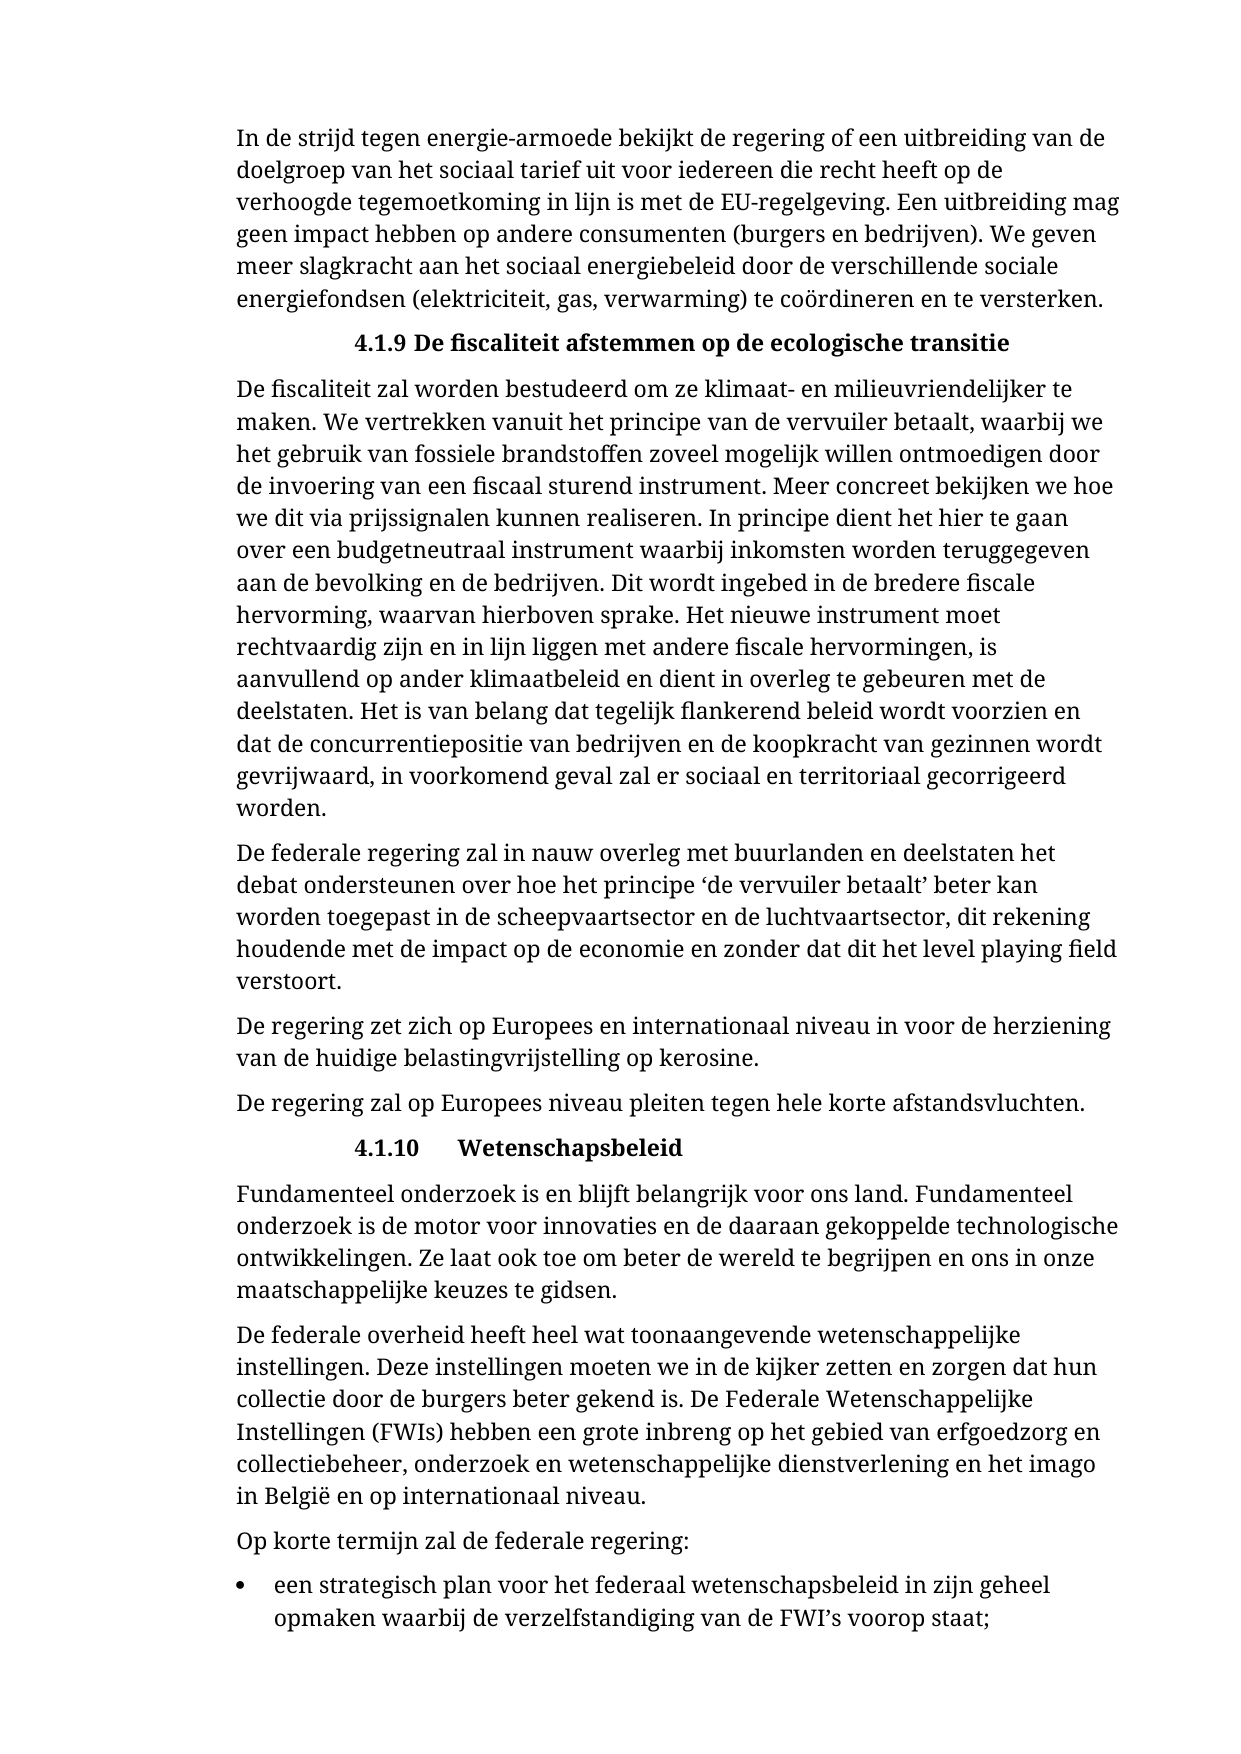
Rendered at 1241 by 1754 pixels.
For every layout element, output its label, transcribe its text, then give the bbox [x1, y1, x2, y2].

subtitle De fiscaliteit afstemmen op de ecologische transitie [354, 327, 1122, 358]
text De federale regering zal in nauw overleg met buurlanden en deelstaten het debat ondersteunen over hoe het principe ‘de vervuiler betaalt’ beter kan worden toegepast in de scheepvaartsector en de luchtvaartsector, dit rekening houdende met de impact op de economie en zonder dat dit het level playing field verstoort. [236, 837, 1122, 997]
text In de strijd tegen energie-armoede bekijkt de regering of een uitbreiding van de doelgroep van het sociaal tarief uit voor iedereen die recht heeft op de verhoogde tegemoetkoming in lijn is met de EU-regelgeving. Een uitbreiding mag geen impact hebben op andere consumenten (burgers en bedrijven). We geven meer slagkracht aan het sociaal energiebeleid door de verschillende sociale energiefondsen (elektriciteit, gas, verwarming) te coördineren en te versterken. [236, 122, 1122, 314]
text De federale overheid heeft heel wat toonaangevende wetenschappelijke instellingen. Deze instellingen moeten we in de kijker zetten en zorgen dat hun collectie door de burgers beter gekend is. De Federale Wetenschappelijke Instellingen (FWIs) hebben een grote inbreng op het gebied van erfgoedzorg en collectiebeheer, onderzoek en wetenschappelijke dienstverlening en het imago in België en op internationaal niveau. [236, 1319, 1122, 1511]
text De regering zal op Europees niveau pleiten tegen hele korte afstandsvluchten. [236, 1087, 1122, 1118]
text Fundamenteel onderzoek is en blijft belangrijk voor ons land. Fundamenteel onderzoek is de motor voor innovaties en de daaraan gekoppelde technologische ontwikkelingen. Ze laat ook toe om beter de wereld te begrijpen en ons in onze maatschappelijke keuzes te gidsen. [236, 1178, 1122, 1306]
text Op korte termijn zal de federale regering: [236, 1525, 1122, 1556]
subtitle Wetenschapsbeleid [354, 1132, 1122, 1163]
text De fiscaliteit zal worden bestudeerd om ze klimaat- en milieuvriendelijker te maken. We vertrekken vanuit het principe van de vervuiler betaalt, waarbij we het gebruik van fossiele brandstoffen zoveel mogelijk willen ontmoedigen door de invoering van een fiscaal sturend instrument. Meer concreet bekijken we hoe we dit via prijssignalen kunnen realiseren. In principe dient het hier te gaan over een budgetneutraal instrument waarbij inkomsten worden teruggegeven aan de bevolking en de bedrijven. Dit wordt ingebed in de bredere fiscale hervorming, waarvan hierboven sprake. Het nieuwe instrument moet rechtvaardig zijn en in lijn liggen met andere fiscale hervormingen, is aanvullend op ander klimaatbeleid en dient in overleg te gebeuren met de deelstaten. Het is van belang dat tegelijk flankerend beleid wordt voorzien en dat de concurrentiepositie van bedrijven en de koopkracht van gezinnen wordt gevrijwaard, in voorkomend geval zal er sociaal en territoriaal gecorrigeerd worden. [236, 373, 1122, 823]
text De regering zet zich op Europees en internationaal niveau in voor de herziening van de huidige belastingvrijstelling op kerosine. [236, 1010, 1122, 1073]
list een strategisch plan voor het federaal wetenschapsbeleid in zijn geheel opmaken waarbij de verzelfstandiging van de FWI’s voorop staat; [236, 1569, 1122, 1633]
